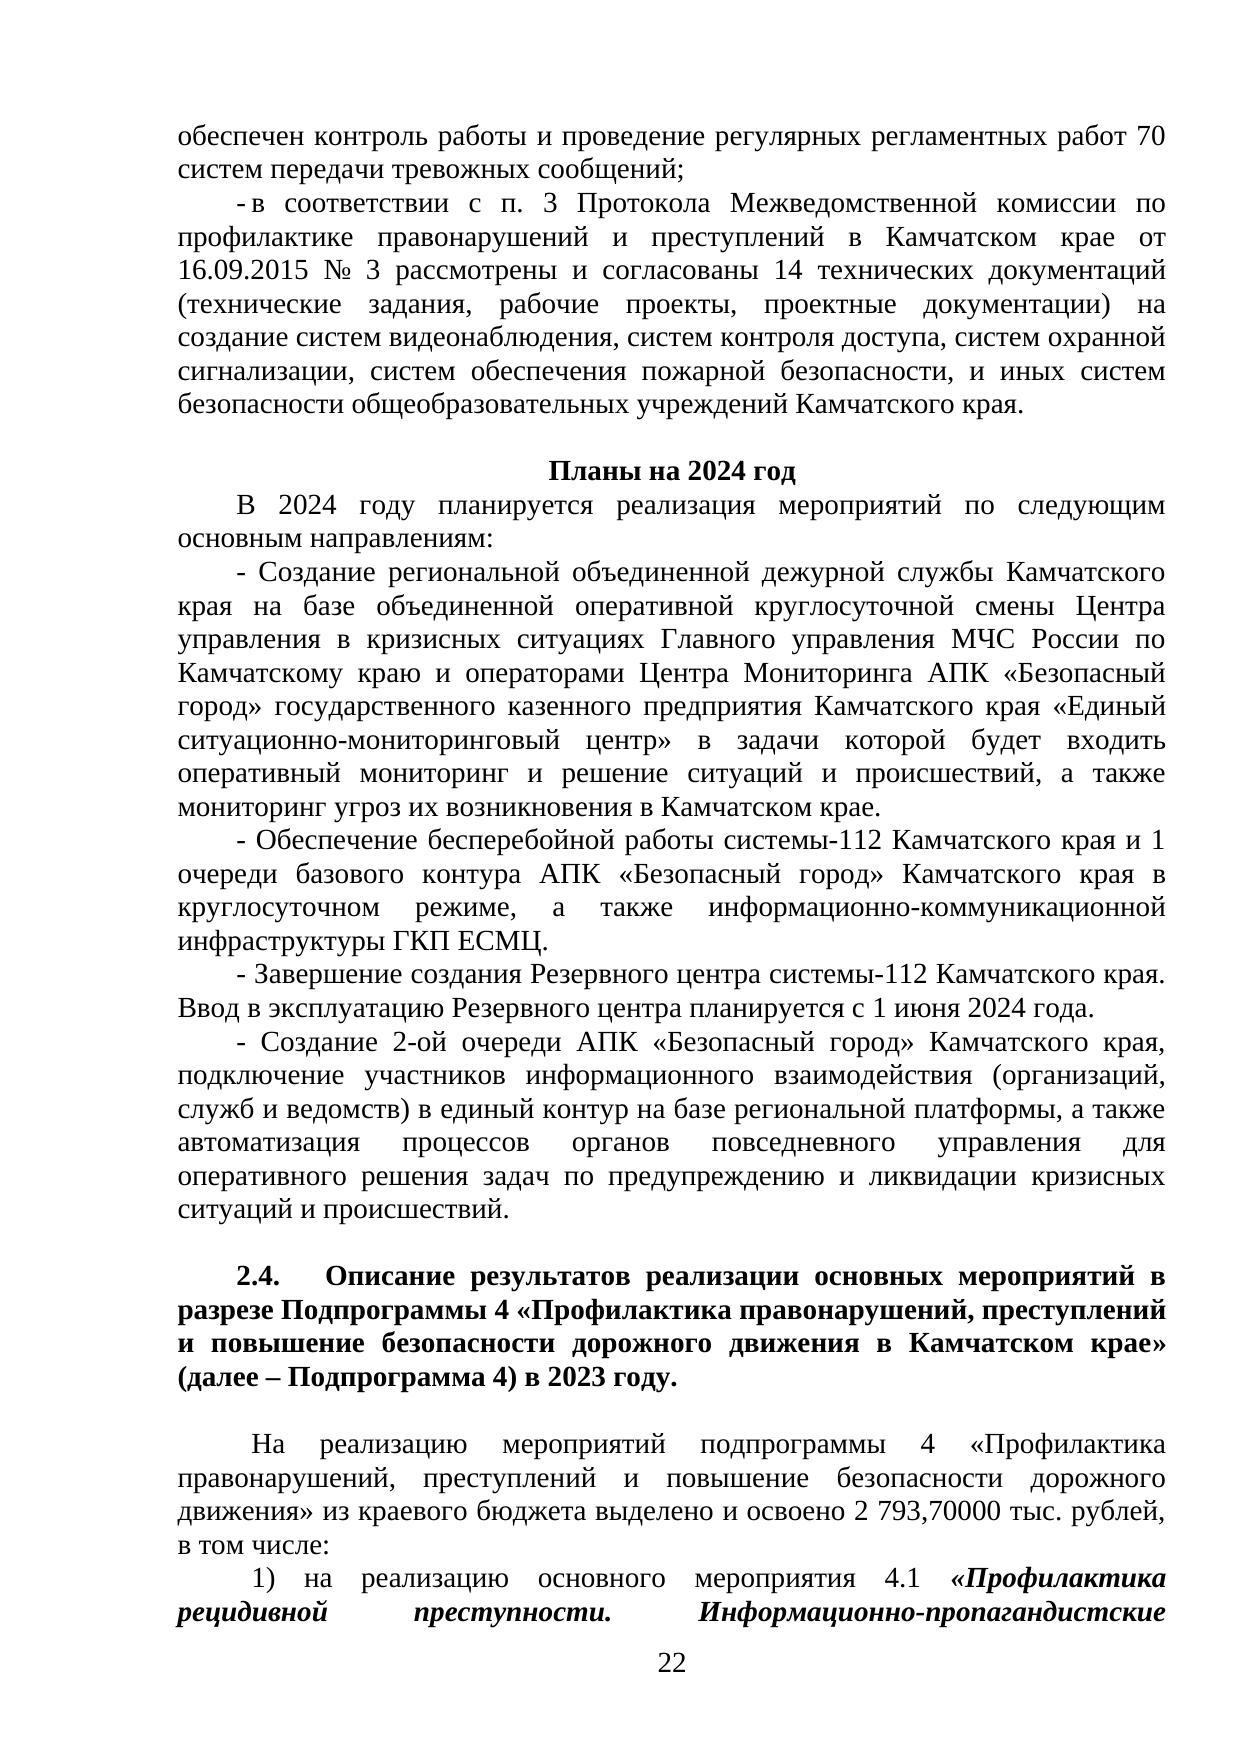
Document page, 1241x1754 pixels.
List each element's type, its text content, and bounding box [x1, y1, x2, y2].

text - Создание 2-ой очереди АПК «Безопасный город» Камчатского края, подключение участников информационного взаимодействия (организаций, служб и ведомств) в единый контур на базе региональной платформы, а также автоматизация процессов органов повседневного управления для оперативного решения задач по предупреждению и ликвидации кризисных ситуаций и происшествий. [177, 1024, 1167, 1225]
text Планы на 2024 год [177, 453, 1167, 487]
text В 2024 году планируется реализация мероприятий по следующим основным направлениям: [177, 487, 1167, 554]
list Описание результатов реализации основных мероприятий в разрезе Подпрограммы 4 «Профилактика правонарушений, преступлений и повышение безопасности дорожного движения в Камчатском крае» (далее – Подпрограмма 4) в 2023 году. [177, 1258, 1167, 1393]
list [177, 118, 1167, 185]
text - Завершение создания Резервного центра системы-112 Камчатского края. Ввод в эксплуатацию Резервного центра планируется с 1 июня 2024 года. [177, 957, 1167, 1024]
text На реализацию мероприятий подпрограммы 4 «Профилактика правонарушений, преступлений и повышение безопасности дорожного движения» из краевого бюджета выделено и освоено 2 793,70000 тыс. рублей, в том числе: [177, 1426, 1167, 1560]
text - Создание региональной объединенной дежурной службы Камчатского края на базе объединенной оперативной круглосуточной смены Центра управления в кризисных ситуациях Главного управления МЧС России по Камчатскому краю и операторами Центра Мониторинга АПК «Безопасный город» государственного казенного предприятия Камчатского края «Единый ситуационно-мониторинговый центр» в задачи которой будет входить оперативный мониторинг и решение ситуаций и происшествий, а также мониторинг угроз их возникновения в Камчатском крае. [177, 554, 1167, 822]
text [177, 1560, 1167, 1627]
list в соответствии с п. 3 Протокола Межведомственной комиссии по профилактике правонарушений и преступлений в Камчатском крае от 16.09.2015 № 3 рассмотрены и согласованы 14 технических документаций (технические задания, рабочие проекты, проектные документации) на создание систем видеонаблюдения, систем контроля доступа, систем охранной сигнализации, систем обеспечения пожарной безопасности, и иных систем безопасности общеобразовательных учреждений Камчатского края. [177, 185, 1167, 420]
text - Обеспечение бесперебойной работы системы-112 Камчатского края и 1 очереди базового контура АПК «Безопасный город» Камчатского края в круглосуточном режиме, а также информационно-коммуникационной инфраструктуры ГКП ЕСМЦ. [177, 822, 1167, 957]
